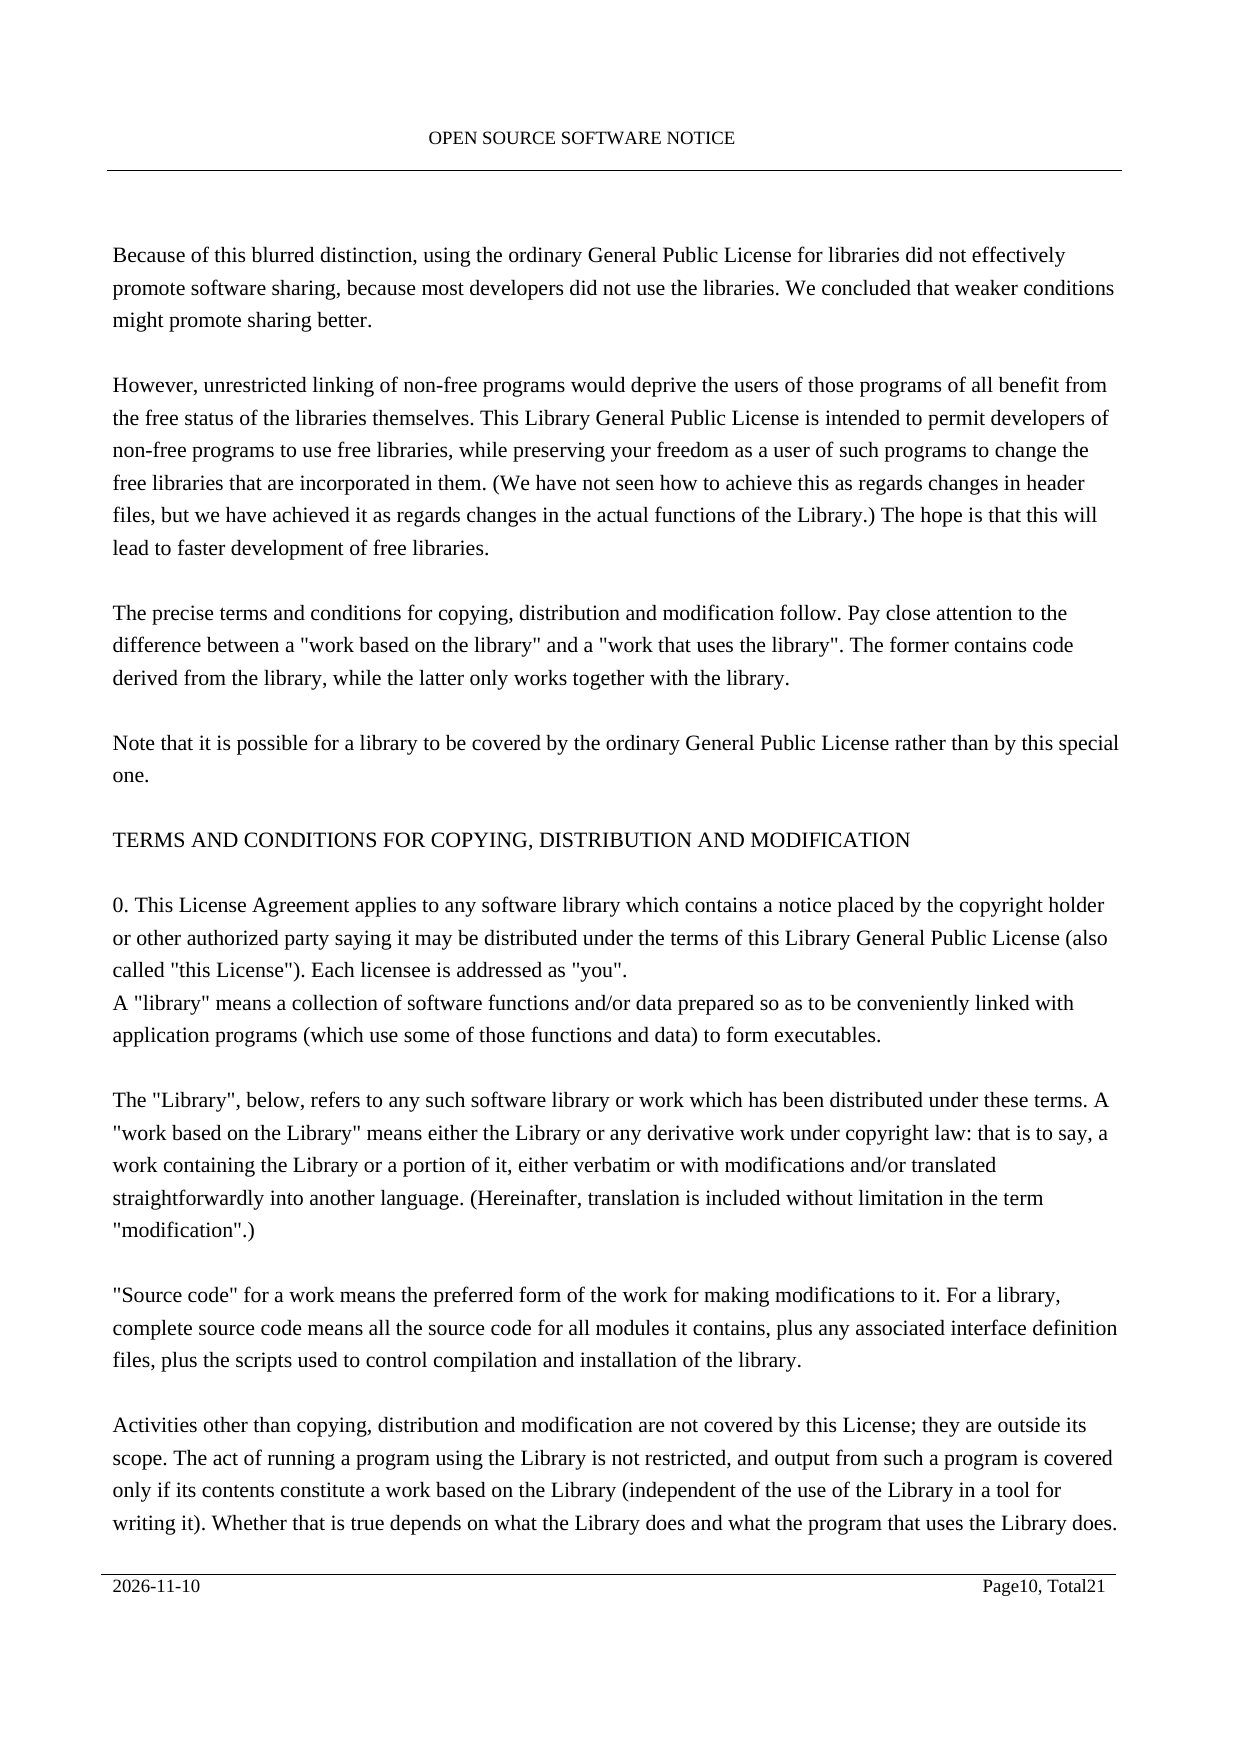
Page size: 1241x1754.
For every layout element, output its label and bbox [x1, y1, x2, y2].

text [112, 206, 1128, 1539]
